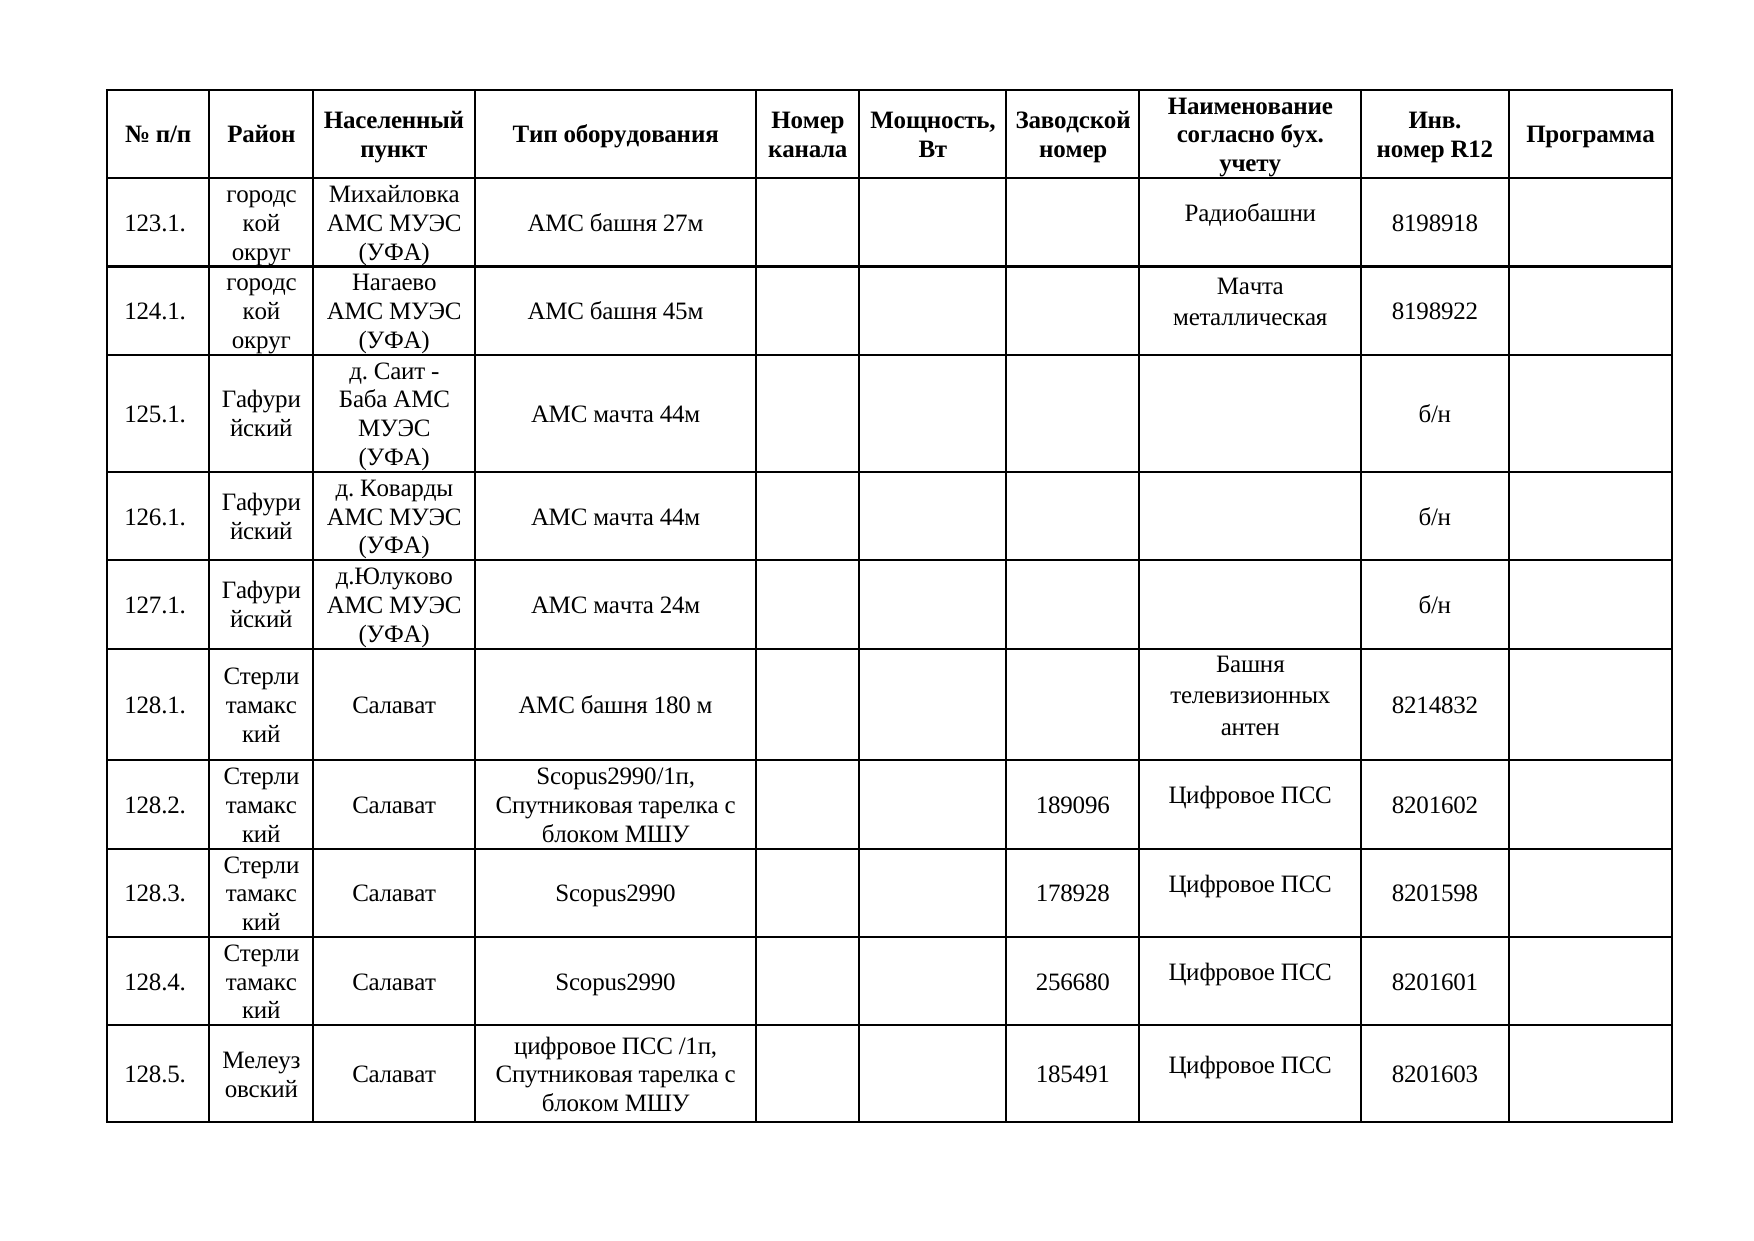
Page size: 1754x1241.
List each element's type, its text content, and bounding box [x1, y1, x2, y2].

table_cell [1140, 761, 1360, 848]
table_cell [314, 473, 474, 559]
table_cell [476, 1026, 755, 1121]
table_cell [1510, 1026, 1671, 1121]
table_header № п/п [108, 91, 208, 177]
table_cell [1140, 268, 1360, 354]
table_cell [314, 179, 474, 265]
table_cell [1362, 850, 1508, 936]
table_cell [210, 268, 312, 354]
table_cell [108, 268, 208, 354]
table_header Населенный пункт [314, 91, 474, 177]
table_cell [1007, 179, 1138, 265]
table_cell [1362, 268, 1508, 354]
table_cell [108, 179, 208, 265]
table_header Инв. номер R12 [1362, 91, 1508, 177]
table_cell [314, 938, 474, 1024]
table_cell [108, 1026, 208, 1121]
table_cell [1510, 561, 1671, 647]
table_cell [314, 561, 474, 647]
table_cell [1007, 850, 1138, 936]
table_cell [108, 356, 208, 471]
table_header Программа [1510, 91, 1671, 177]
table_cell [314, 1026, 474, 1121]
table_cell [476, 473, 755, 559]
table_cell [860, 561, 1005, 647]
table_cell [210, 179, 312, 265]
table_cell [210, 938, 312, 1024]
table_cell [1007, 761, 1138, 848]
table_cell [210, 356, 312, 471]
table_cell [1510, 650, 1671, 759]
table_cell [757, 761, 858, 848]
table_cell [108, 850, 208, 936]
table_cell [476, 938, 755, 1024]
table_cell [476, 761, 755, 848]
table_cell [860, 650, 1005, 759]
table_header Заводской номер [1007, 91, 1138, 177]
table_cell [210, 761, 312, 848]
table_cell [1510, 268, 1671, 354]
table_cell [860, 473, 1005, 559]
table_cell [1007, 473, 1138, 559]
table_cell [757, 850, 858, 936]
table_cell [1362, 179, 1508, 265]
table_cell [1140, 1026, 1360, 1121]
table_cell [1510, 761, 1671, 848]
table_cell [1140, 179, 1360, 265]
table_header Мощность, Вт [860, 91, 1005, 177]
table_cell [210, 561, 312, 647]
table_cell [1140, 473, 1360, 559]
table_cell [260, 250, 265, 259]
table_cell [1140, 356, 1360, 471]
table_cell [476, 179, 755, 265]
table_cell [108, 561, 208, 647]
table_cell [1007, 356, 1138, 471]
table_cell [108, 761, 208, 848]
table_header Тип оборудования [476, 91, 755, 177]
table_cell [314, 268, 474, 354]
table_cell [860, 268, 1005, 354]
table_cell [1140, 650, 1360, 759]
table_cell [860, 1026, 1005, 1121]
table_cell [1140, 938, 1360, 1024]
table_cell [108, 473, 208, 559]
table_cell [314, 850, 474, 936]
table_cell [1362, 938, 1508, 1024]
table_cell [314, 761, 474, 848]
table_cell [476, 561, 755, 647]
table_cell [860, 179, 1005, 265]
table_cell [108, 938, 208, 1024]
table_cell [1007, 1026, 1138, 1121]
table_header Район [210, 91, 312, 177]
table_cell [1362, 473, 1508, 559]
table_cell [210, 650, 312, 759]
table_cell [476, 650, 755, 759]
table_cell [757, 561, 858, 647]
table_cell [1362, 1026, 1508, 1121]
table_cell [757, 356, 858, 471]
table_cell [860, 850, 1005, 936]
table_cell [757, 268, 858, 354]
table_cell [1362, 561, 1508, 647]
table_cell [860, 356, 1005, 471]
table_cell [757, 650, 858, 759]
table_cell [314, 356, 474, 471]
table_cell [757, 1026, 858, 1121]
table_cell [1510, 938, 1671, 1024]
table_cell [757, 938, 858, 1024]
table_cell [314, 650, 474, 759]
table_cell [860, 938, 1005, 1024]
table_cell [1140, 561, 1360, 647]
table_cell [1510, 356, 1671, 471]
table_header Наименование согласно бух. учету [1140, 91, 1360, 177]
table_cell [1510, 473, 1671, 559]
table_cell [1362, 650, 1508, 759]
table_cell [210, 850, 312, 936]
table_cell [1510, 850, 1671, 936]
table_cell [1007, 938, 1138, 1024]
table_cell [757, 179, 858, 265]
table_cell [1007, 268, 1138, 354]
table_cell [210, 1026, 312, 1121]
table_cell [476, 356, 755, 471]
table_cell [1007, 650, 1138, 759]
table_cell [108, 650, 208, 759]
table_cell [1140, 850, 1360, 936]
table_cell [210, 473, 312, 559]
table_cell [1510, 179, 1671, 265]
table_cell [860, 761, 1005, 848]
table_header Номер канала [757, 91, 858, 177]
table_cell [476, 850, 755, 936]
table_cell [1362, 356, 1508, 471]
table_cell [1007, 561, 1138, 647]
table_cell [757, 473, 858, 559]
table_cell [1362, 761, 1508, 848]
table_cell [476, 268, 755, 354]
